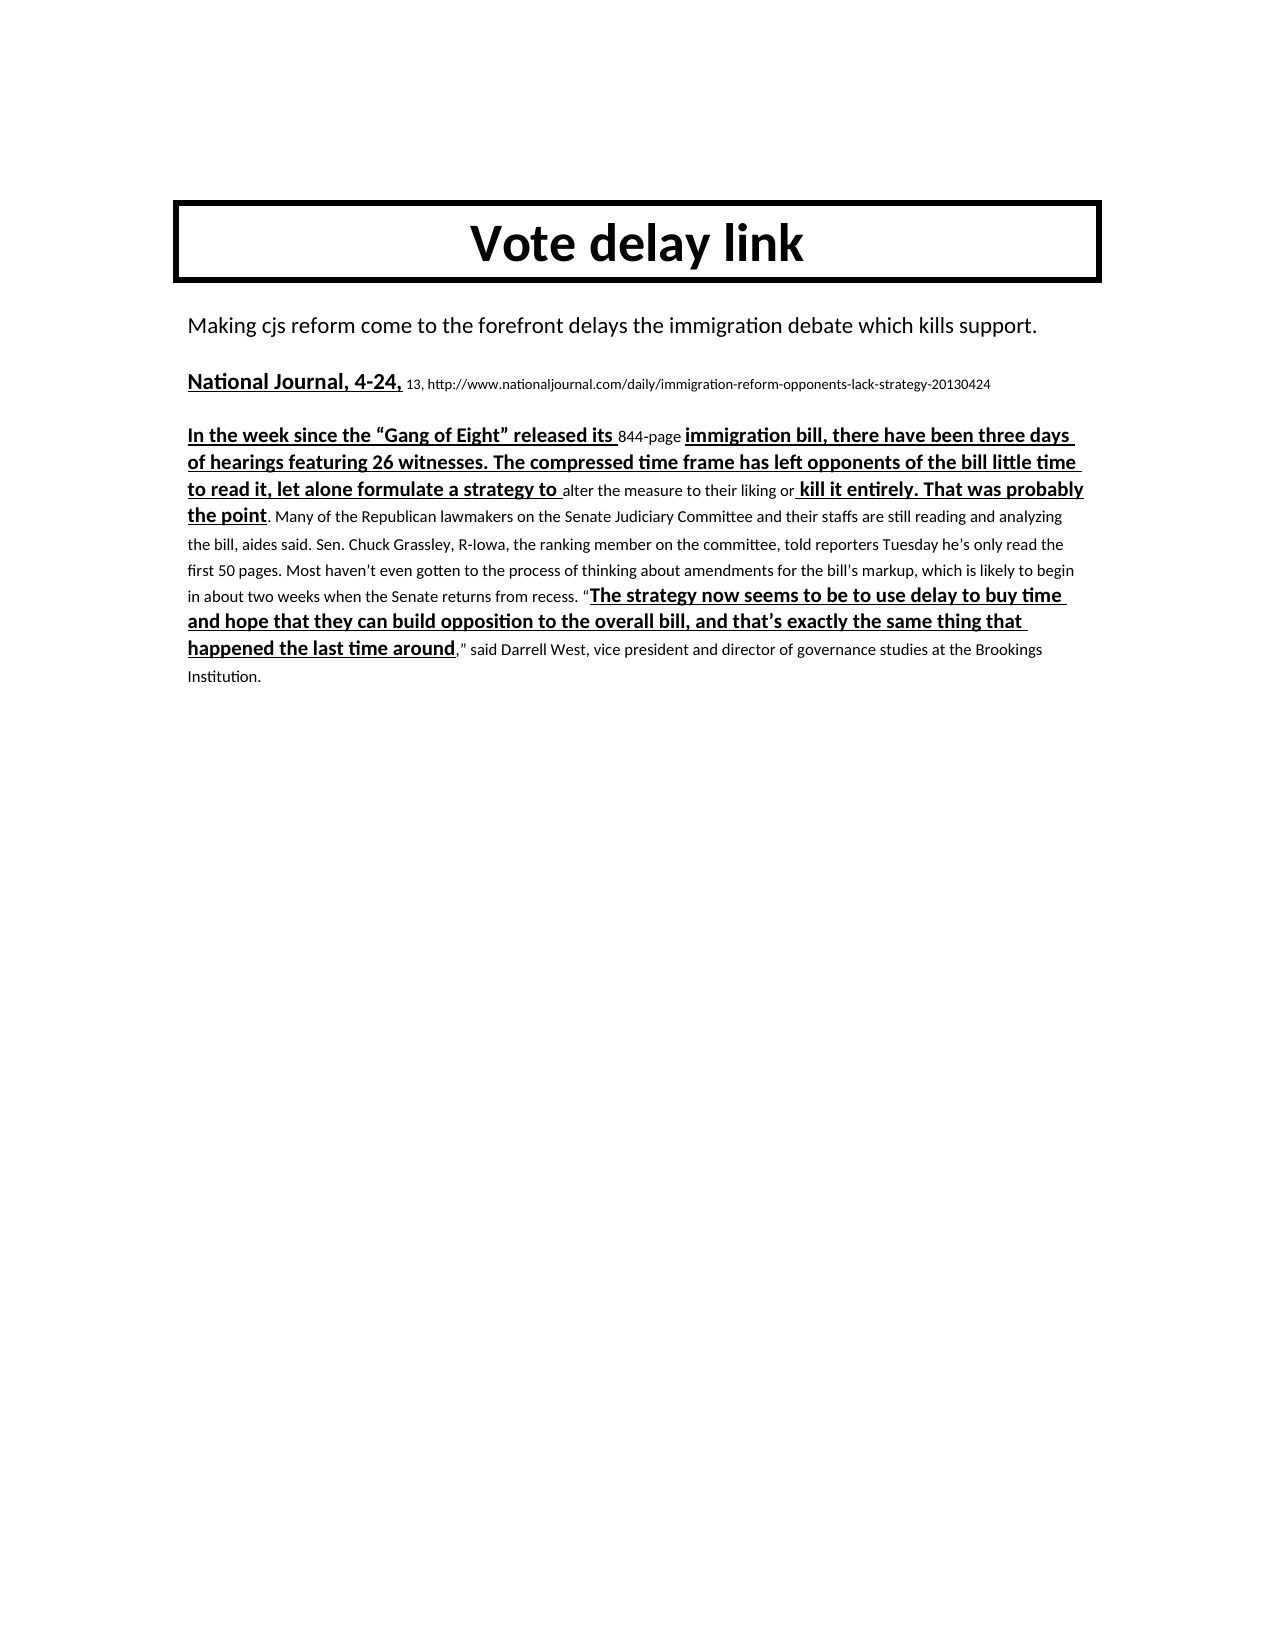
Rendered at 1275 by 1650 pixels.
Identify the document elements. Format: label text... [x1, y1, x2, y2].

subtitle Vote delay link [179, 206, 1096, 277]
text National Journal, 4-24, 13, http://www.nationaljournal.com/daily/immigration-reform-opponents-lack-strategy-20130424 [187, 367, 1087, 395]
text Making cjs reform come to the forefront delays the immigration debate which kills support. [187, 311, 1087, 339]
text In the week since the “Gang of Eight” released its 844-page immigration bill, there have been three days of hearings featuring 26 witnesses. The compressed time frame has left opponents of the bill little time to read it, let alone formulate a strategy to alter the measure to their liking or kill it entirely. That was probably the point. Many of the Republican lawmakers on the Senate Judiciary Committee and their staffs are still reading and analyzing the bill, aides said. Sen. Chuck Grassley, R-Iowa, the ranking member on the committee, told reporters Tuesday he’s only read the first 50 pages. Most haven’t even gotten to the process of thinking about amendments for the bill’s markup, which is likely to begin in about two weeks when the Senate returns from recess. “The strategy now seems to be to use delay to buy time and hope that they can build opposition to the overall bill, and that’s exactly the same thing that happened the last time around,” said Darrell West, vice president and director of governance studies at the Brookings Institution. [187, 421, 1087, 687]
